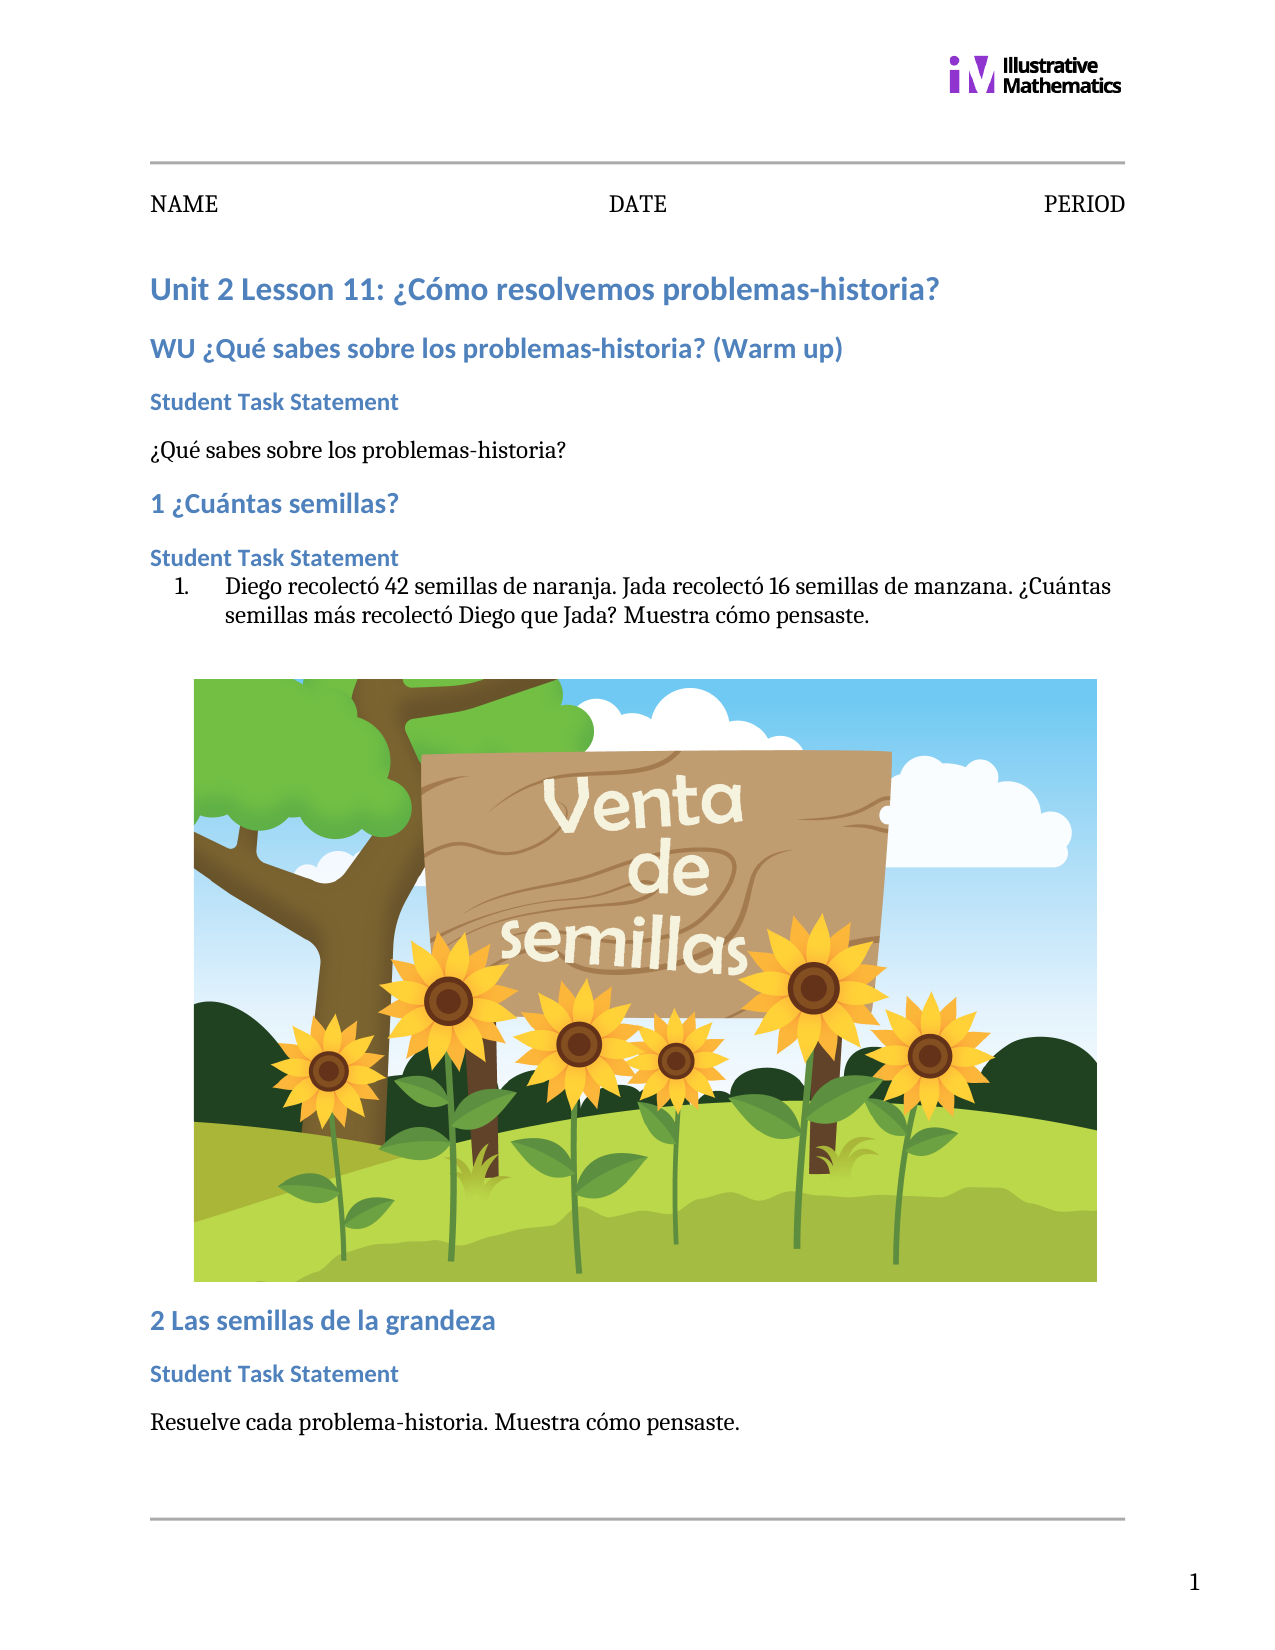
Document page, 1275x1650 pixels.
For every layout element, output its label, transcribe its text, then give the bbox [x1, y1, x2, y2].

text Resuelve cada problema-historia. Muestra cómo pensaste. [150, 1408, 1125, 1437]
text ¿Qué sabes sobre los problemas-historia? [150, 436, 1125, 464]
subtitle Unit 2 Lesson 11: ¿Cómo resolvemos problemas-historia? [150, 268, 1125, 309]
subtitle 2 Las semillas de la grandeza [150, 1302, 1125, 1338]
subtitle Student Task Statement [150, 386, 1125, 417]
subtitle Student Task Statement [150, 542, 1125, 572]
subtitle WU ¿Qué sabes sobre los problemas-historia? (Warm up) [150, 330, 1125, 366]
subtitle 1 ¿Cuántas semillas? [150, 485, 1125, 521]
picture [193, 679, 1097, 1282]
subtitle Student Task Statement [150, 1358, 1125, 1389]
list Diego recolectó 42 semillas de naranja. Jada recolectó 16 semillas de manzana. ¿Cuántas semillas más recolectó Diego que Jada? Muestra cómo pensaste. [175, 572, 1125, 630]
picture [949, 55, 1121, 93]
